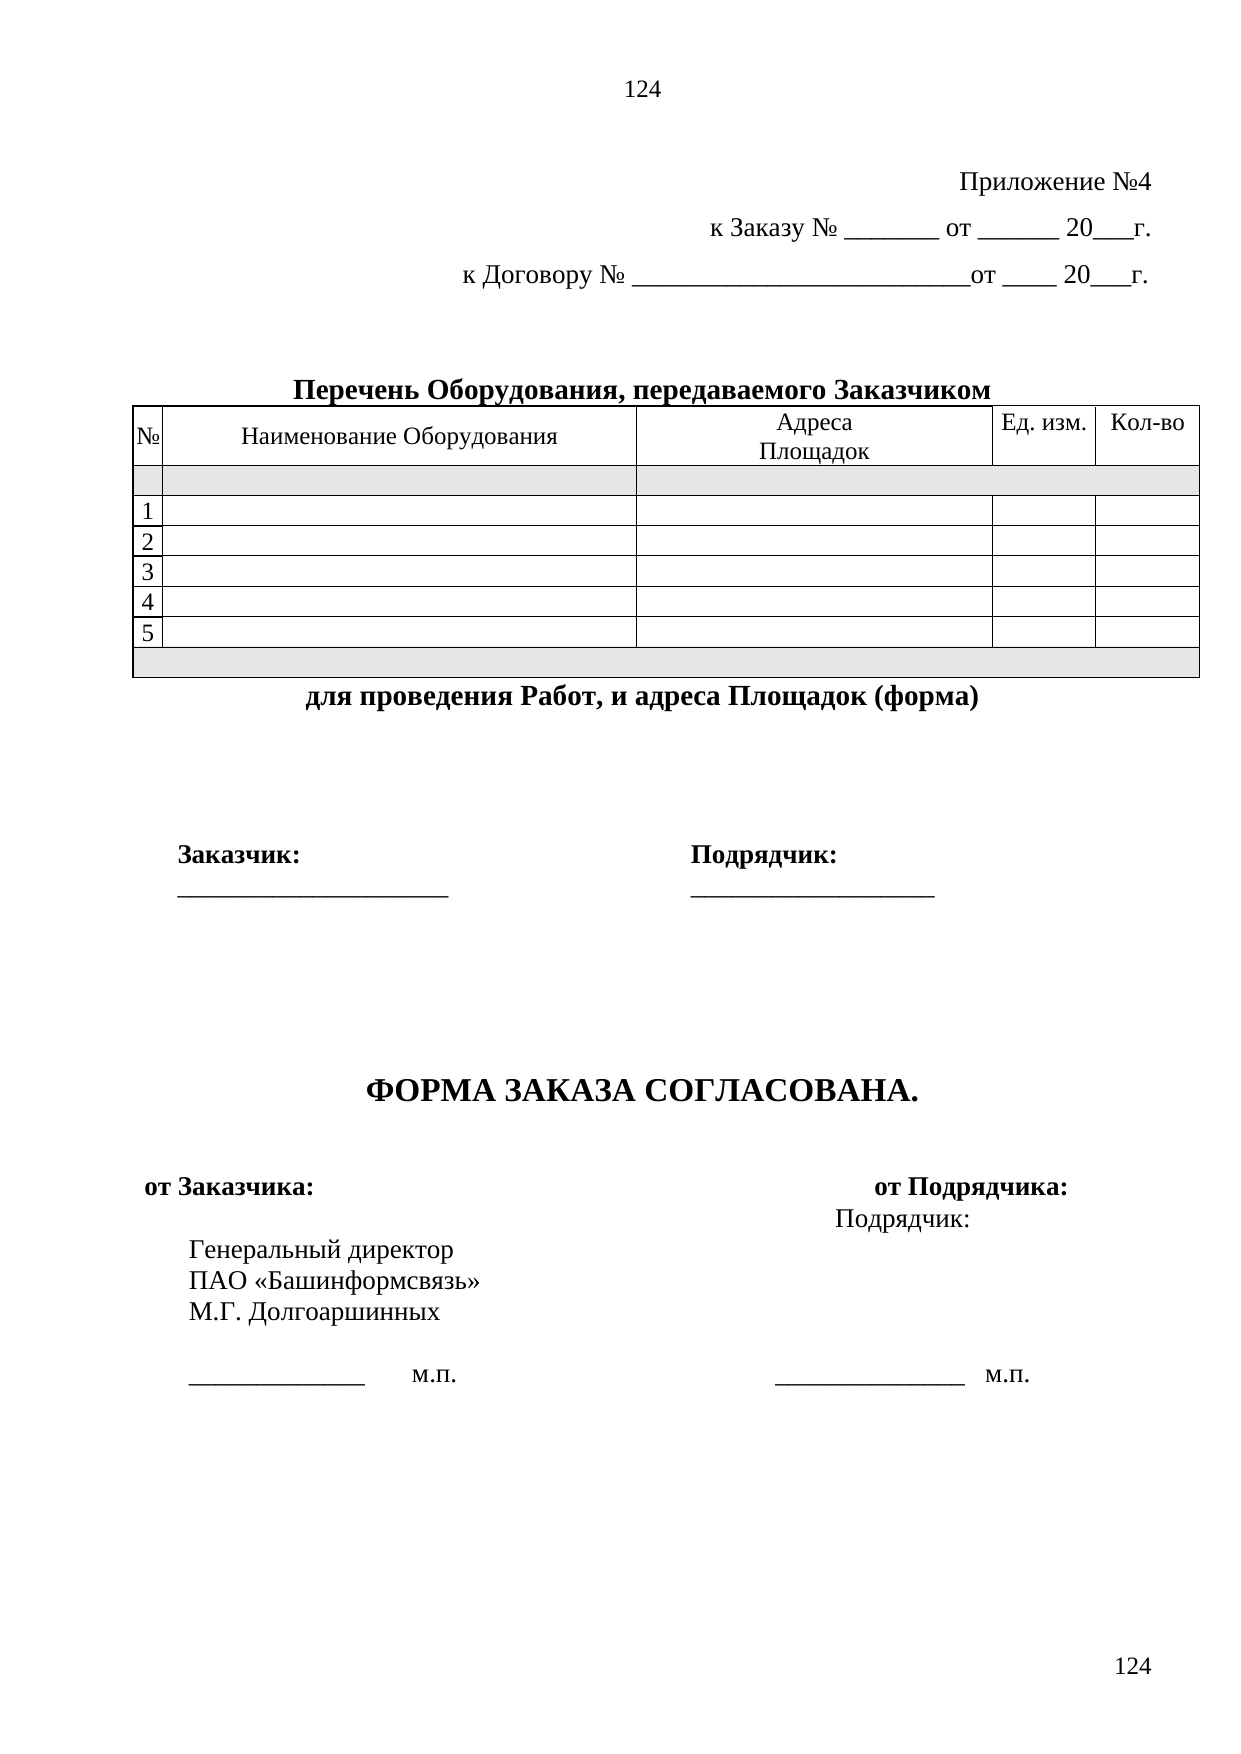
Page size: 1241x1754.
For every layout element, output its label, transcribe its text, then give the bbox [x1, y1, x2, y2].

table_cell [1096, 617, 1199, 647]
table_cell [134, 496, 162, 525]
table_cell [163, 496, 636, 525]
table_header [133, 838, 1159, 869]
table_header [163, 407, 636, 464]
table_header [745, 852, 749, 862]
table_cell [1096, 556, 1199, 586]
text Перечень Оборудования, передаваемого Заказчиком [133, 372, 1152, 405]
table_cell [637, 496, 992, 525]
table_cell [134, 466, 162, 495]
text для проведения Работ, и адреса Площадок (форма) [133, 678, 1152, 712]
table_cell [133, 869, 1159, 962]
title к Заказу № _______ от ______ 20___г. [133, 211, 1152, 243]
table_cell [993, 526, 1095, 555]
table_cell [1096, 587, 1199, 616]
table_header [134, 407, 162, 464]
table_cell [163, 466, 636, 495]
title ФОРМА ЗАКАЗА СОГЛАСОВАНА. [133, 1071, 1152, 1109]
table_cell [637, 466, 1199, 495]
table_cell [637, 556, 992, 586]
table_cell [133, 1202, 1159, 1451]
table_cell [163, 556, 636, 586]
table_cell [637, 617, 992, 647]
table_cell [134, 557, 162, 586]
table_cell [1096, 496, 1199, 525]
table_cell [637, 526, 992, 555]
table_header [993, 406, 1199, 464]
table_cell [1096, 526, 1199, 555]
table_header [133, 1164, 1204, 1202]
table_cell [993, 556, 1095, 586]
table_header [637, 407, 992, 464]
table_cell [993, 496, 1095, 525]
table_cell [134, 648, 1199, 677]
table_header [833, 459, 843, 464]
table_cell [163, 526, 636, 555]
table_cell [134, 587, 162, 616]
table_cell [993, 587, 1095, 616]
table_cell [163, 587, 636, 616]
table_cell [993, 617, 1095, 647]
title Приложение №4 [133, 165, 1152, 196]
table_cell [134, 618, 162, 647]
title к Договору № _________________________от ____ 20___г. [133, 258, 1152, 289]
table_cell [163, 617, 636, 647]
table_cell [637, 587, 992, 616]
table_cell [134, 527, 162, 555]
